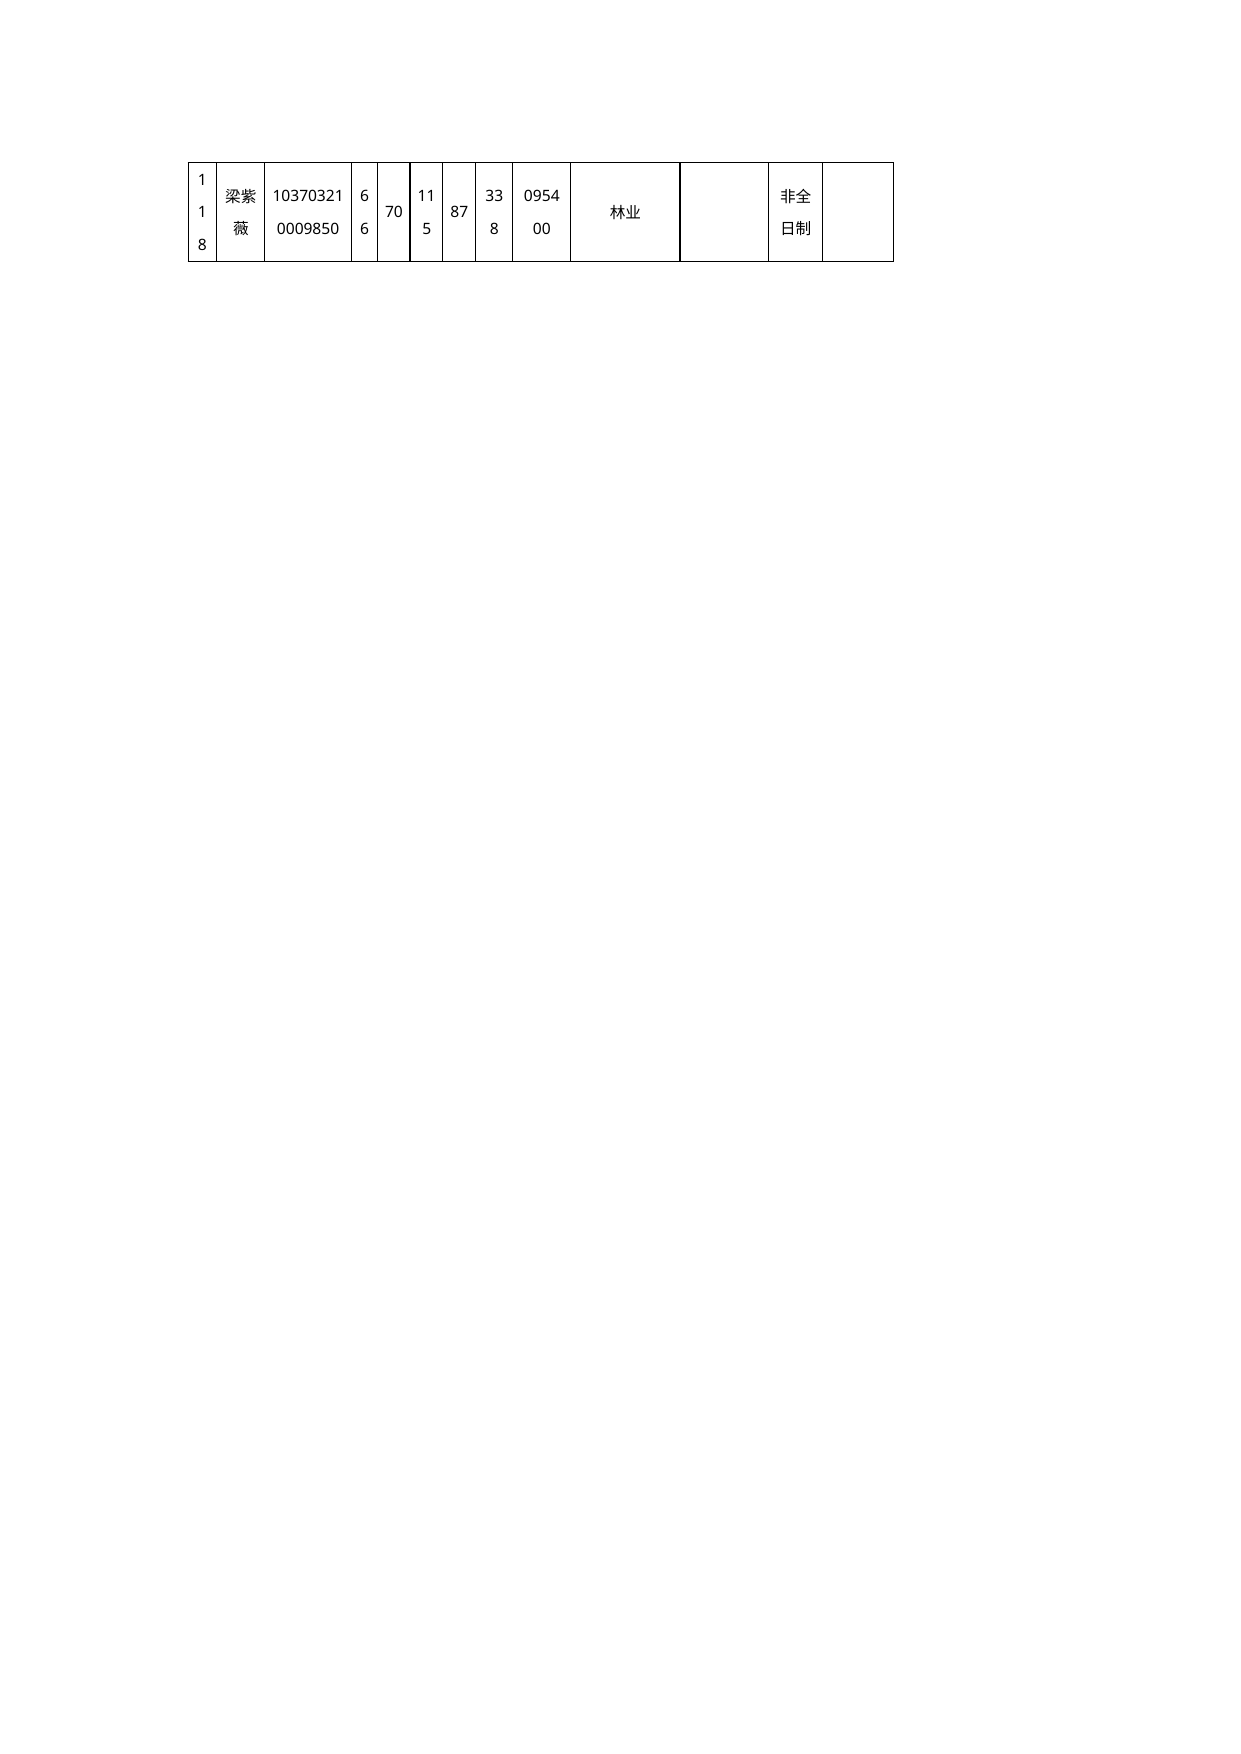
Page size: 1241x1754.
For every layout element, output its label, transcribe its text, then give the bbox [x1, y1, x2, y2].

table_cell 095400 [513, 163, 570, 261]
table_cell 林业 [571, 163, 679, 261]
table_cell 87 [443, 163, 475, 261]
table_cell 115 [411, 163, 442, 261]
table_cell 梁紫薇 [217, 163, 264, 261]
table_cell 非全日制 [769, 163, 822, 261]
table_cell [823, 163, 893, 261]
table_cell 103703210009850 [265, 163, 351, 261]
table_cell 338 [476, 163, 512, 261]
table_cell 70 [378, 163, 409, 261]
table_cell 66 [352, 163, 377, 261]
table_cell [681, 163, 768, 261]
table_cell 118 [189, 163, 216, 261]
